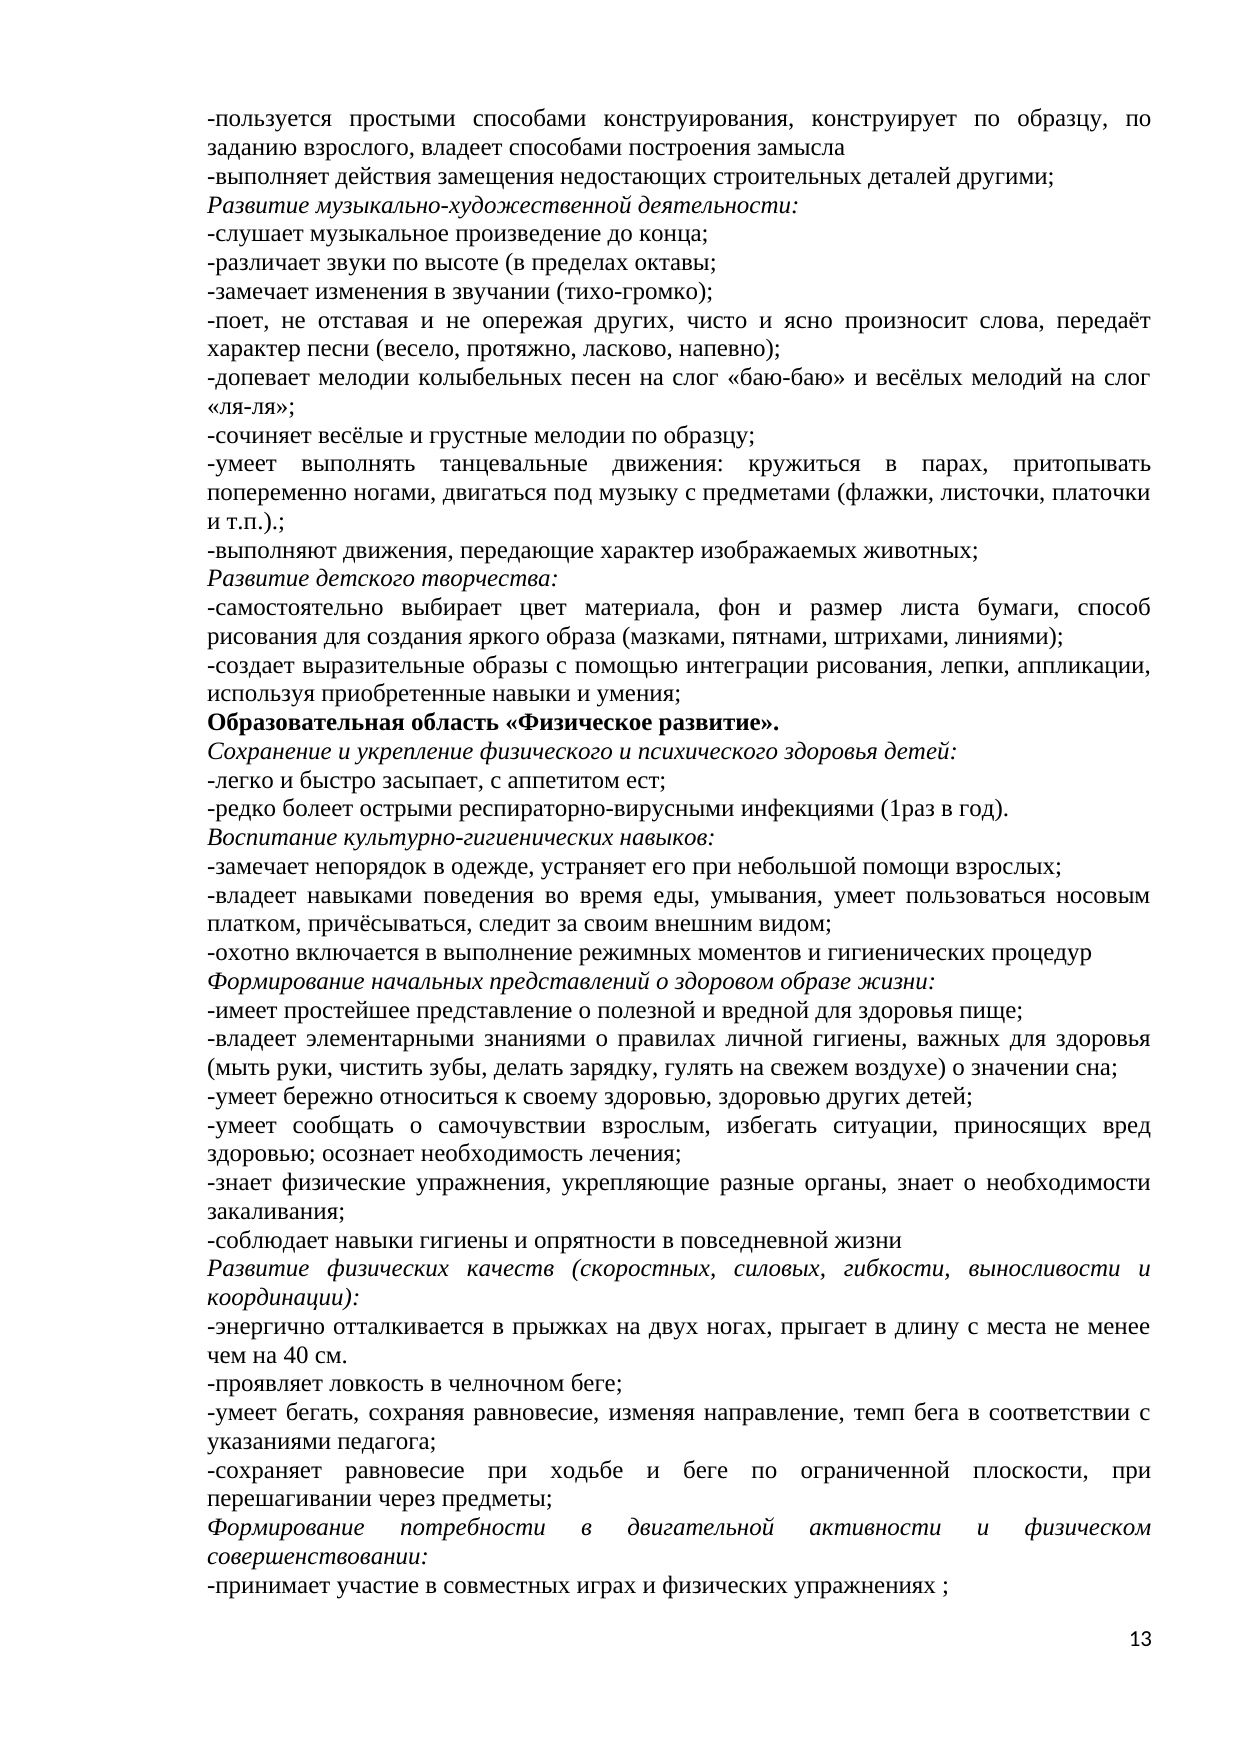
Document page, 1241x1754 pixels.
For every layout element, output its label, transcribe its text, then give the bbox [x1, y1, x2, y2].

text Развитие музыкально-художественной деятельности: [207, 190, 1152, 218]
text Формирование потребности в двигательной активности и физическом совершенствовании: [207, 1512, 1152, 1570]
text -умеет сообщать о самочувствии взрослым, избегать ситуации, приносящих вред здоровью; осознает необходимость лечения; [207, 1110, 1152, 1167]
text -поет, не отставая и не опережая других, чисто и ясно произносит слова, передаёт характер песни (весело, протяжно, ласково, напевно); [207, 305, 1152, 362]
text -умеет бегать, сохраняя равновесие, изменяя направление, темп бега в соответствии с указаниями педагога; [207, 1397, 1152, 1455]
text -знает физические упражнения, укрепляющие разные органы, знает о необходимости закаливания; [207, 1167, 1152, 1225]
text Воспитание культурно-гигиенических навыков: [207, 822, 1152, 851]
text -проявляет ловкость в челночном беге; [207, 1368, 1152, 1397]
text -слушает музыкальное произведение до конца; [207, 218, 1152, 247]
text Формирование начальных представлений о здоровом образе жизни: [207, 966, 1152, 995]
text Сохранение и укрепление физического и психического здоровья детей: [207, 736, 1152, 765]
text -создает выразительные образы с помощью интеграции рисования, лепки, аппликации, используя приобретенные навыки и умения; [207, 650, 1152, 707]
text Развитие детского творчества: [207, 563, 1152, 592]
text -владеет навыками поведения во время еды, умывания, умеет пользоваться носовым платком, причёсываться, следит за своим внешним видом; [207, 880, 1152, 937]
text -замечает изменения в звучании (тихо-громко); [207, 276, 1152, 305]
text -редко болеет острыми респираторно-вирусными инфекциями (1раз в год). [207, 793, 1152, 822]
text -охотно включается в выполнение режимных моментов и гигиенических процедур [207, 937, 1152, 966]
text -принимает участие в совместных играх и физических упражнениях ; [207, 1570, 1152, 1598]
text -пользуется простыми способами конструирования, конструирует по образцу, по заданию взрослого, владеет способами построения замысла [207, 103, 1152, 161]
text -умеет бережно относиться к своему здоровью, здоровью других детей; [207, 1081, 1152, 1110]
text -владеет элементарными знаниями о правилах личной гигиены, важных для здоровья (мыть руки, чистить зубы, делать зарядку, гулять на свежем воздухе) о значении сна; [207, 1023, 1152, 1081]
text -энергично отталкивается в прыжках на двух ногах, прыгает в длину с места не менее чем на 40 см. [207, 1311, 1152, 1368]
text -сочиняет весёлые и грустные мелодии по образцу; [207, 420, 1152, 448]
text -выполняют движения, передающие характер изображаемых животных; [207, 535, 1152, 563]
text -самостоятельно выбирает цвет материала, фон и размер листа бумаги, способ рисования для создания яркого образа (мазками, пятнами, штрихами, линиями); [207, 592, 1152, 650]
text -имеет простейшее представление о полезной и вредной для здоровья пище; [207, 995, 1152, 1023]
text -замечает непорядок в одежде, устраняет его при небольшой помощи взрослых; [207, 851, 1152, 880]
text -выполняет действия замещения недостающих строительных деталей другими; [207, 161, 1152, 190]
text -умеет выполнять танцевальные движения: кружиться в парах, притопывать попеременно ногами, двигаться под музыку с предметами (флажки, листочки, платочки и т.п.).; [207, 448, 1152, 535]
text -соблюдает навыки гигиены и опрятности в повседневной жизни [207, 1225, 1152, 1253]
text -различает звуки по высоте (в пределах октавы; [207, 247, 1152, 276]
text -легко и быстро засыпает, с аппетитом ест; [207, 765, 1152, 793]
text -сохраняет равновесие при ходьбе и беге по ограниченной плоскости, при перешагивании через предметы; [207, 1455, 1152, 1512]
text Образовательная область «Физическое развитие». [207, 707, 1152, 736]
text -допевает мелодии колыбельных песен на слог «баю-баю» и весёлых мелодий на слог «ля-ля»; [207, 362, 1152, 420]
text Развитие физических качеств (скоростных, силовых, гибкости, выносливости и координации): [207, 1253, 1152, 1311]
